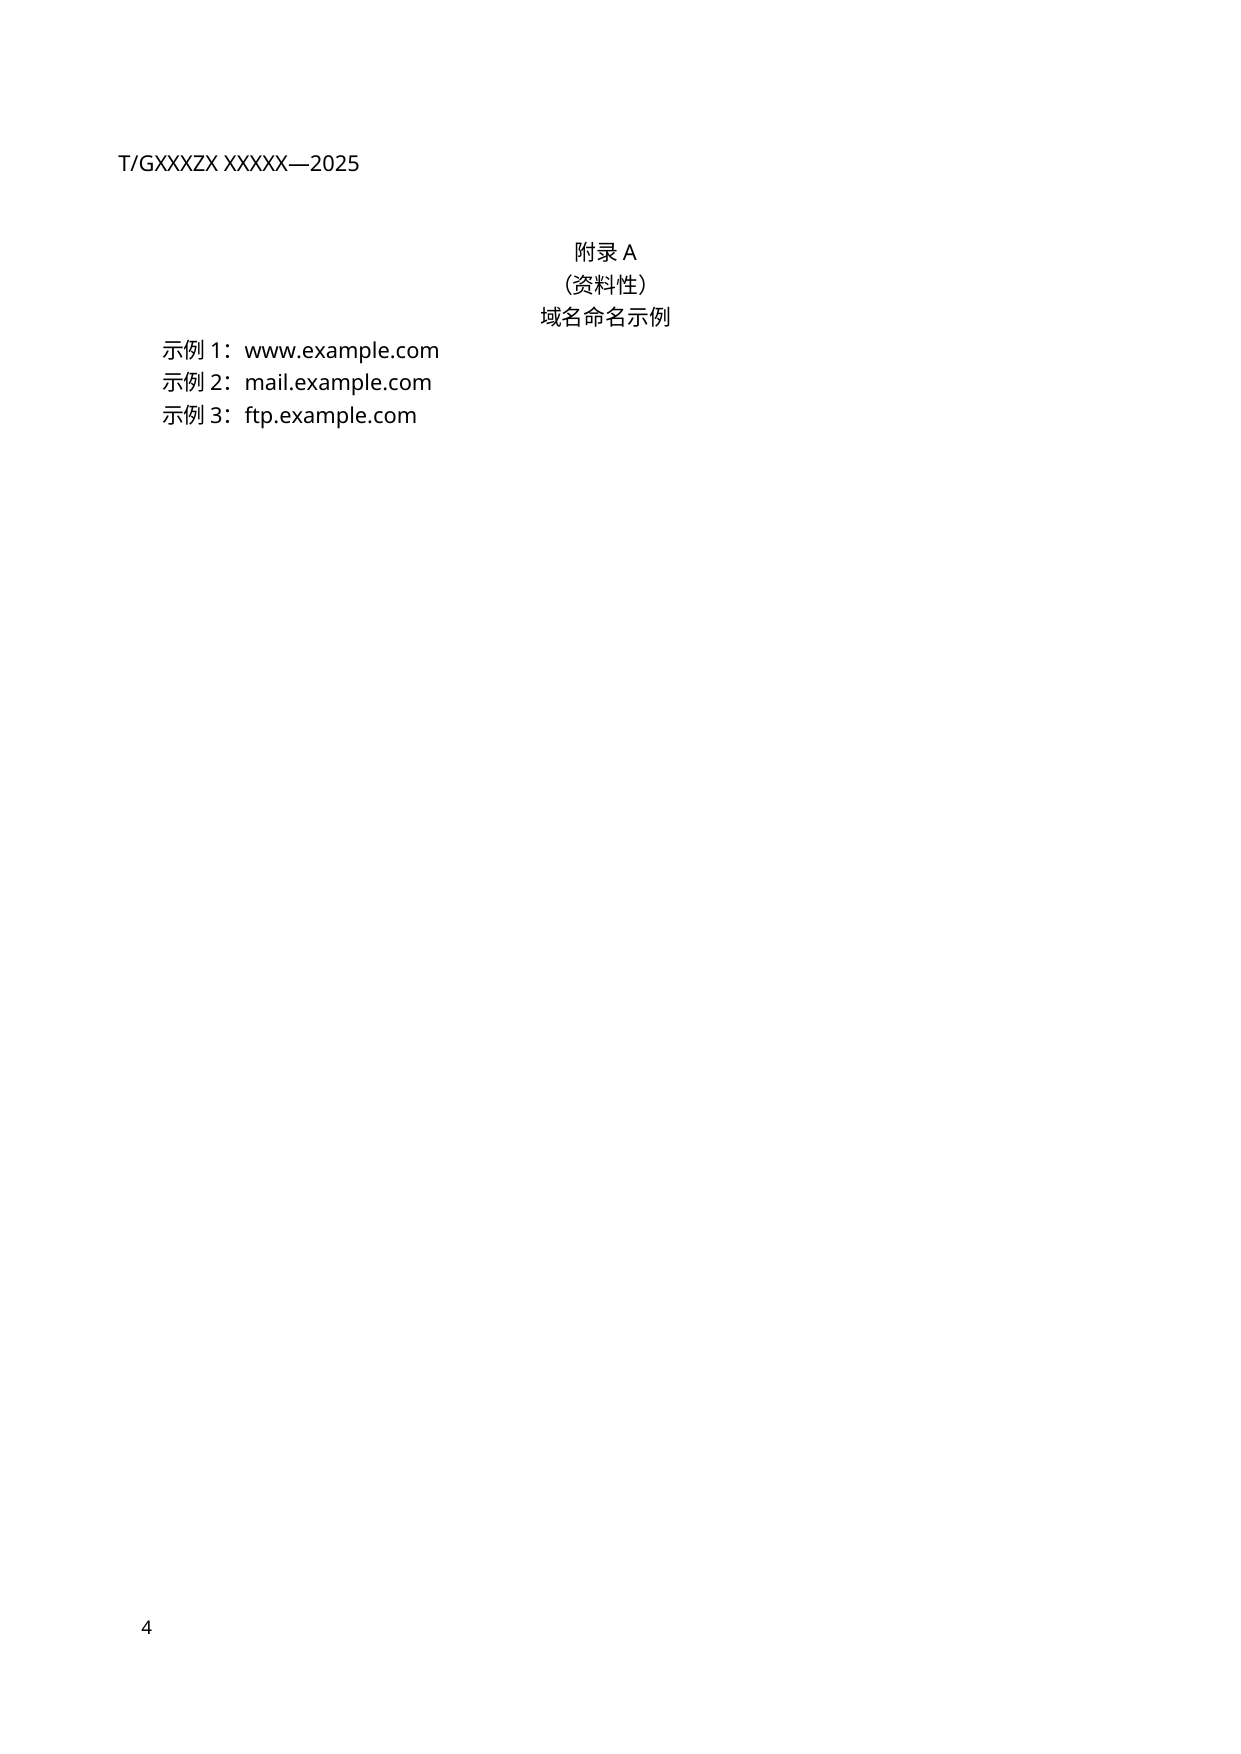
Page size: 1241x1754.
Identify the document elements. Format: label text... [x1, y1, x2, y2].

text 示例1：www.example.com [118, 332, 1093, 365]
text 示例2：mail.example.com [118, 365, 1093, 397]
subtitle 附录 A （资料性） 域名命名示例 [118, 235, 1093, 332]
text 示例3：ftp.example.com [118, 397, 1093, 430]
